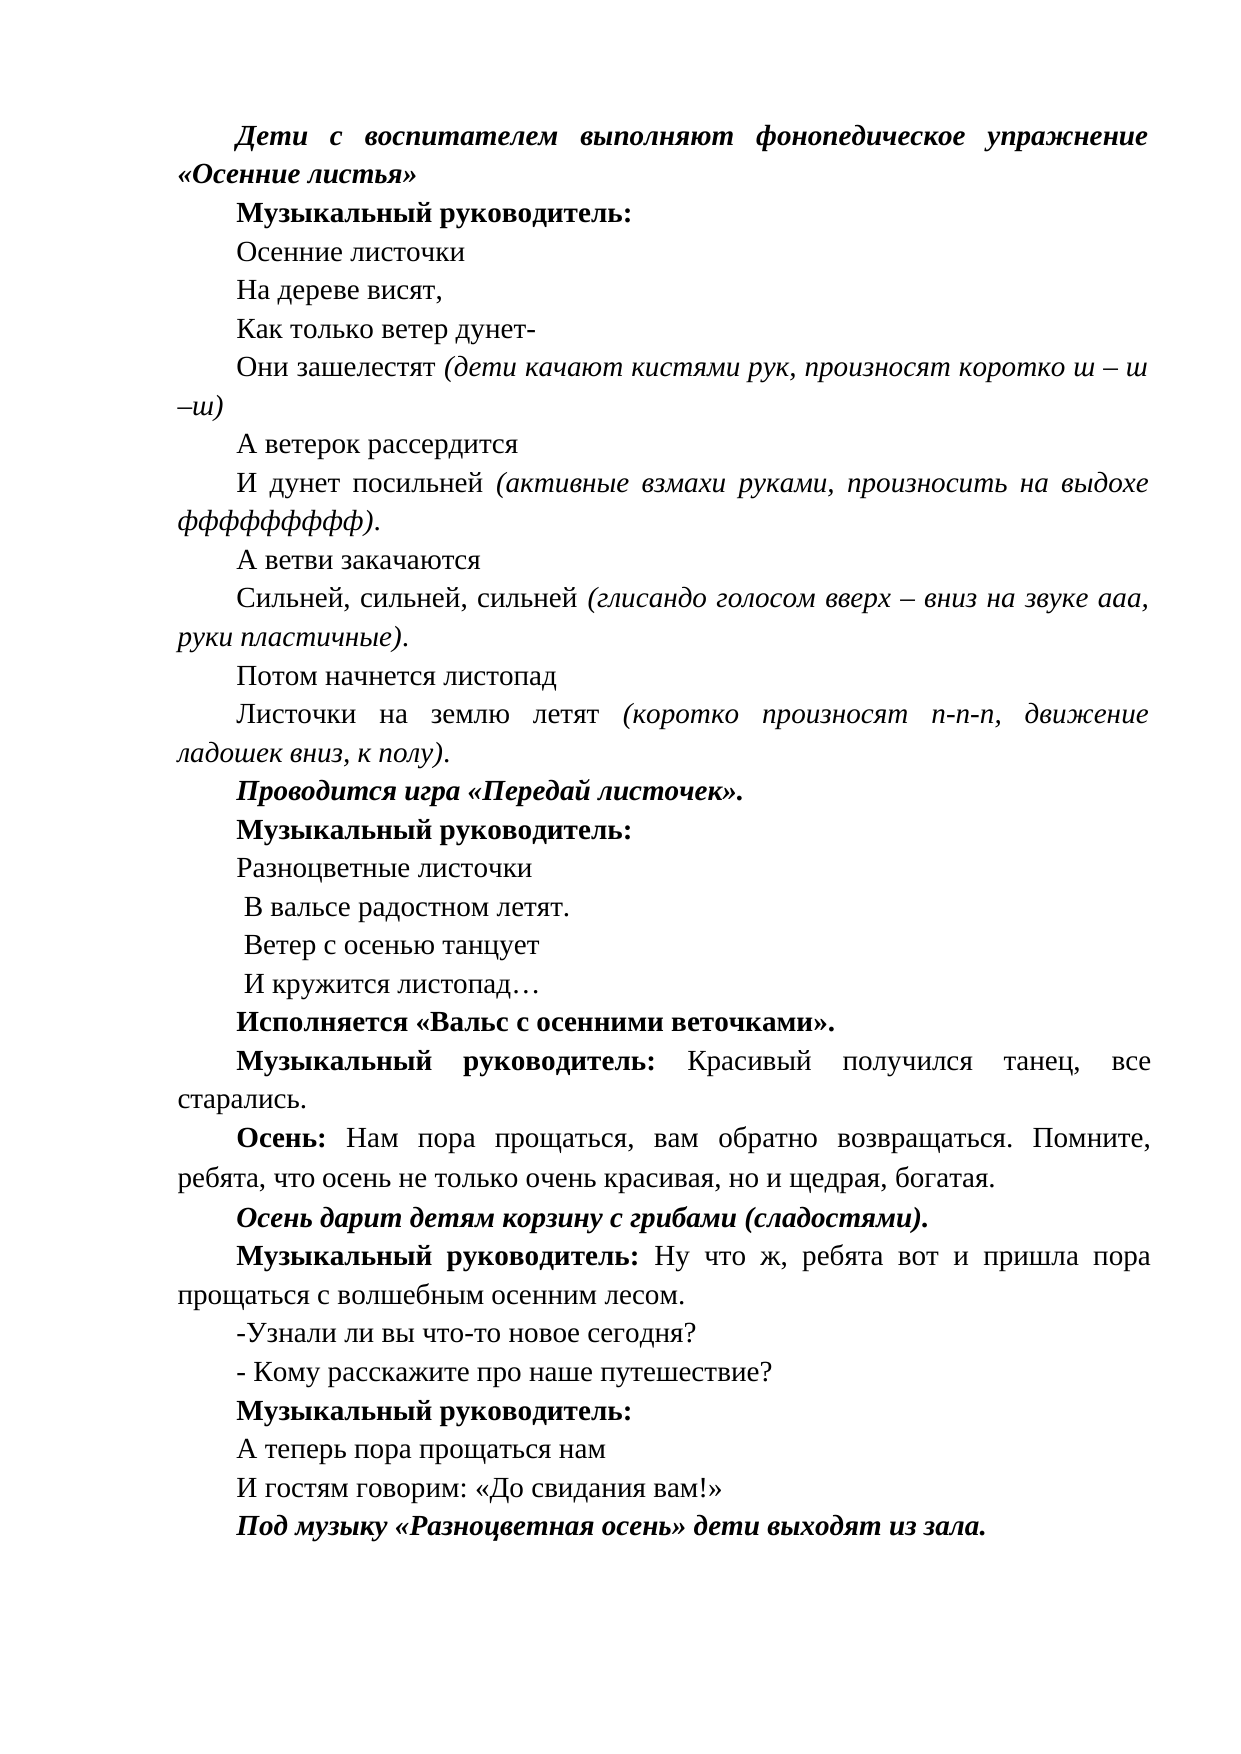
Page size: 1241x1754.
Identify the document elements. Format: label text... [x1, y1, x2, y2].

text Музыкальный руководитель: Красивый получился танец, все старались. [177, 1043, 1152, 1115]
text В вальсе радостном летят. [177, 889, 1152, 922]
text На дереве висят, [177, 272, 1152, 306]
text Исполняется «Вальс с осенними веточками». [177, 1004, 1152, 1038]
text Как только ветер дунет- [177, 311, 1152, 344]
text Сильней, сильней, сильней (глисандо голосом вверх – вниз на звуке ааа, руки пластичные). [177, 581, 1152, 653]
text Они зашелестят (дети качают кистями рук, произносят коротко ш – ш –ш) [177, 349, 1152, 421]
text Осень дарит детям корзину с грибами (сладостями). [177, 1200, 1152, 1233]
text Листочки на землю летят (коротко произносят п-п-п, движение ладошек вниз, к полу). [177, 696, 1152, 768]
text А ветви закачаются [177, 542, 1152, 576]
text И дунет посильней (активные взмахи руками, произносить на выдохе ффффффффф). [177, 465, 1152, 537]
text -Узнали ли вы что-то новое сегодня? [177, 1316, 1152, 1349]
text Дети с воспитателем выполняют фонопедическое упражнение «Осенние листья» [177, 118, 1152, 190]
text Осень: Нам пора прощаться, вам обратно возвращаться. Помните, ребята, что осень не только очень красивая, но и щедрая, богатая. [177, 1120, 1152, 1195]
text Разноцветные листочки [177, 850, 1152, 884]
text Осенние листочки [177, 234, 1152, 267]
text А ветерок рассердится [177, 426, 1152, 460]
text Музыкальный руководитель: [177, 812, 1152, 845]
text Музыкальный руководитель: [177, 195, 1152, 229]
text Ветер с осенью танцует [177, 927, 1152, 961]
text Проводится игра «Передай листочек». [177, 773, 1152, 807]
text А теперь пора прощаться нам [177, 1431, 1152, 1465]
text И кружится листопад… [177, 966, 1152, 999]
text - Кому расскажите про наше путешествие? [177, 1354, 1152, 1388]
text Музыкальный руководитель: [177, 1393, 1152, 1426]
text Под музыку «Разноцветная осень» дети выходят из зала. [177, 1508, 1152, 1542]
text Музыкальный руководитель: Ну что ж, ребята вот и пришла пора прощаться с волшебным осенним лесом. [177, 1238, 1152, 1311]
text Потом начнется листопад [177, 658, 1152, 691]
text И гостям говорим: «До свидания вам!» [177, 1470, 1152, 1503]
